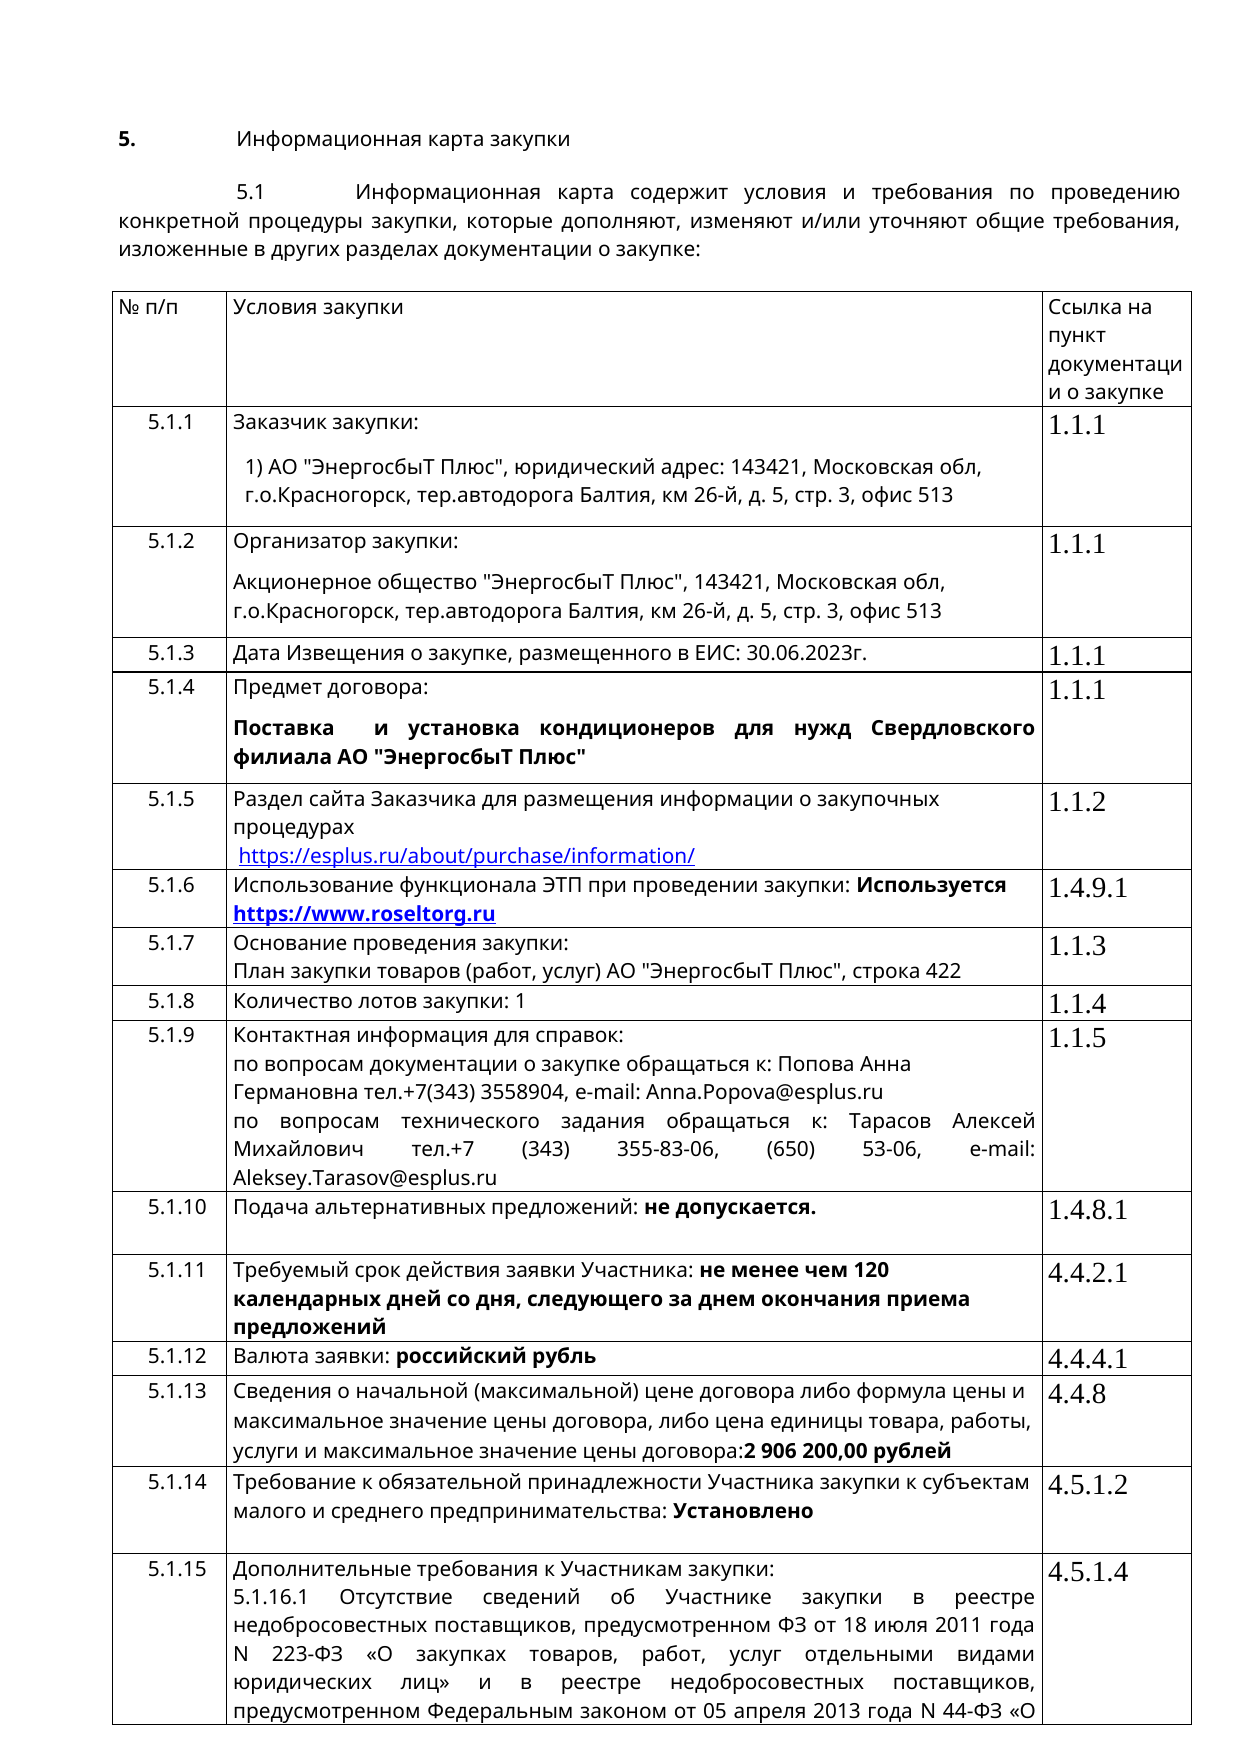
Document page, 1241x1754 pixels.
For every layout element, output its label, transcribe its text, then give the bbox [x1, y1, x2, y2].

table_cell 1.1.1 [1043, 638, 1191, 671]
table_cell [113, 1554, 226, 1724]
table_cell Предмет договора: Поставка и установка кондиционеров для нужд Свердловского филиала АО "ЭнергосбыТ Плюс" [227, 673, 1042, 783]
table_cell 1.1.1 [1043, 673, 1191, 783]
table_cell Количество лотов закупки: 1 [227, 986, 1042, 1019]
table_cell 4.4.4.1 [1043, 1342, 1191, 1375]
table_cell Требование к обязательной принадлежности Участника закупки к субъектам малого и среднего предпринимательства: Установлено [227, 1467, 1042, 1553]
subtitle Информационная карта закупки [118, 124, 1181, 152]
table_cell Раздел сайта Заказчика для размещения информации о закупочных процедурах https://esplus.ru/about/purchase/information/ [227, 784, 1042, 869]
table_cell [113, 1376, 226, 1466]
table_cell [113, 1342, 226, 1375]
table_header Ссылка на пункт документации о закупке [1043, 292, 1191, 406]
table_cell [227, 1554, 1042, 1724]
table_cell [113, 1255, 226, 1341]
table_cell Контактная информация для справок: по вопросам документации о закупке обращаться к: Попова Анна Германовна тел.+7(343) 3558904, e-mail: Anna.Popova@esplus.ru по вопросам технического задания обращаться к: Тарасов Алексей Михайлович тел.+7 (343) 355-83-06, (650) 53-06, e-mail: Aleksey.Tarasov@esplus.ru [227, 1021, 1042, 1191]
table_cell 1.1.1 [1043, 407, 1191, 526]
table_cell [113, 1021, 226, 1191]
table_cell Подача альтернативных предложений: не допускается. [227, 1192, 1042, 1254]
text 5.1 Информационная карта содержит условия и требования по проведению конкретной процедуры закупки, которые дополняют, изменяют и/или уточняют общие требования, изложенные в других разделах документации о закупке: [118, 177, 1181, 263]
table_cell Основание проведения закупки: План закупки товаров (работ, услуг) АО "ЭнергосбыТ Плюс", строка 422 [227, 928, 1042, 985]
table_cell Заказчик закупки: 1) АО "ЭнергосбыТ Плюс", юридический адрес: 143421, Московская обл, г.о.Красногорск, тер.автодорога Балтия, км 26-й, д. 5, стр. 3, офис 513 [227, 407, 1042, 526]
table_cell [113, 986, 226, 1019]
table_cell 1.1.4 [1043, 986, 1191, 1019]
table_cell 1.4.7.1 [1043, 1192, 1191, 1254]
table_cell [113, 928, 226, 985]
table_cell Дата Извещения о закупке, размещенного в ЕИС: 30.06.2023г. [227, 638, 1042, 671]
table_cell [113, 638, 226, 671]
table_header № п/п [113, 292, 226, 406]
table_cell 4.4.5.1 [1043, 1376, 1191, 1466]
table_cell [113, 527, 226, 637]
table_cell Использование функционала ЭТП при проведении закупки: Используется https://www.roseltorg.ru [227, 870, 1042, 927]
table_header Условия закупки [227, 292, 1042, 406]
table_cell 1.1.2 [1043, 784, 1191, 869]
table_cell 4.5.1.4 [1043, 1554, 1191, 1724]
table_cell 4.5.1.2 [1043, 1467, 1191, 1553]
table_cell [113, 407, 226, 526]
table_cell 1.4.8.1 [1043, 870, 1191, 927]
table_cell [113, 1192, 226, 1254]
table_cell 1.1.5 [1043, 1021, 1191, 1191]
table_cell [113, 673, 226, 783]
table_cell Требуемый срок действия заявки Участника: не менее чем 120 календарных дней со дня, следующего за днем окончания приема предложений [227, 1255, 1042, 1341]
table_cell Валюта заявки: российский рубль [227, 1342, 1042, 1375]
table_cell Сведения о начальной (максимальной) цене договора либо формула цены и максимальное значение цены договора, либо цена единицы товара, работы, услуги и максимальное значение цены договора:2 906 200,00 рублей [227, 1376, 1042, 1466]
table_cell 1.1.3 [1043, 928, 1191, 985]
table_cell 4.4.2.1 [1043, 1255, 1191, 1341]
table_cell Организатор закупки: Акционерное общество "ЭнергосбыТ Плюс", 143421, Московская обл, г.о.Красногорск, тер.автодорога Балтия, км 26-й, д. 5, стр. 3, офис 513 [227, 527, 1042, 637]
table_cell [113, 784, 226, 869]
table_cell [113, 1467, 226, 1553]
table_cell 1.1.1 [1043, 527, 1191, 637]
table_cell [113, 870, 226, 927]
